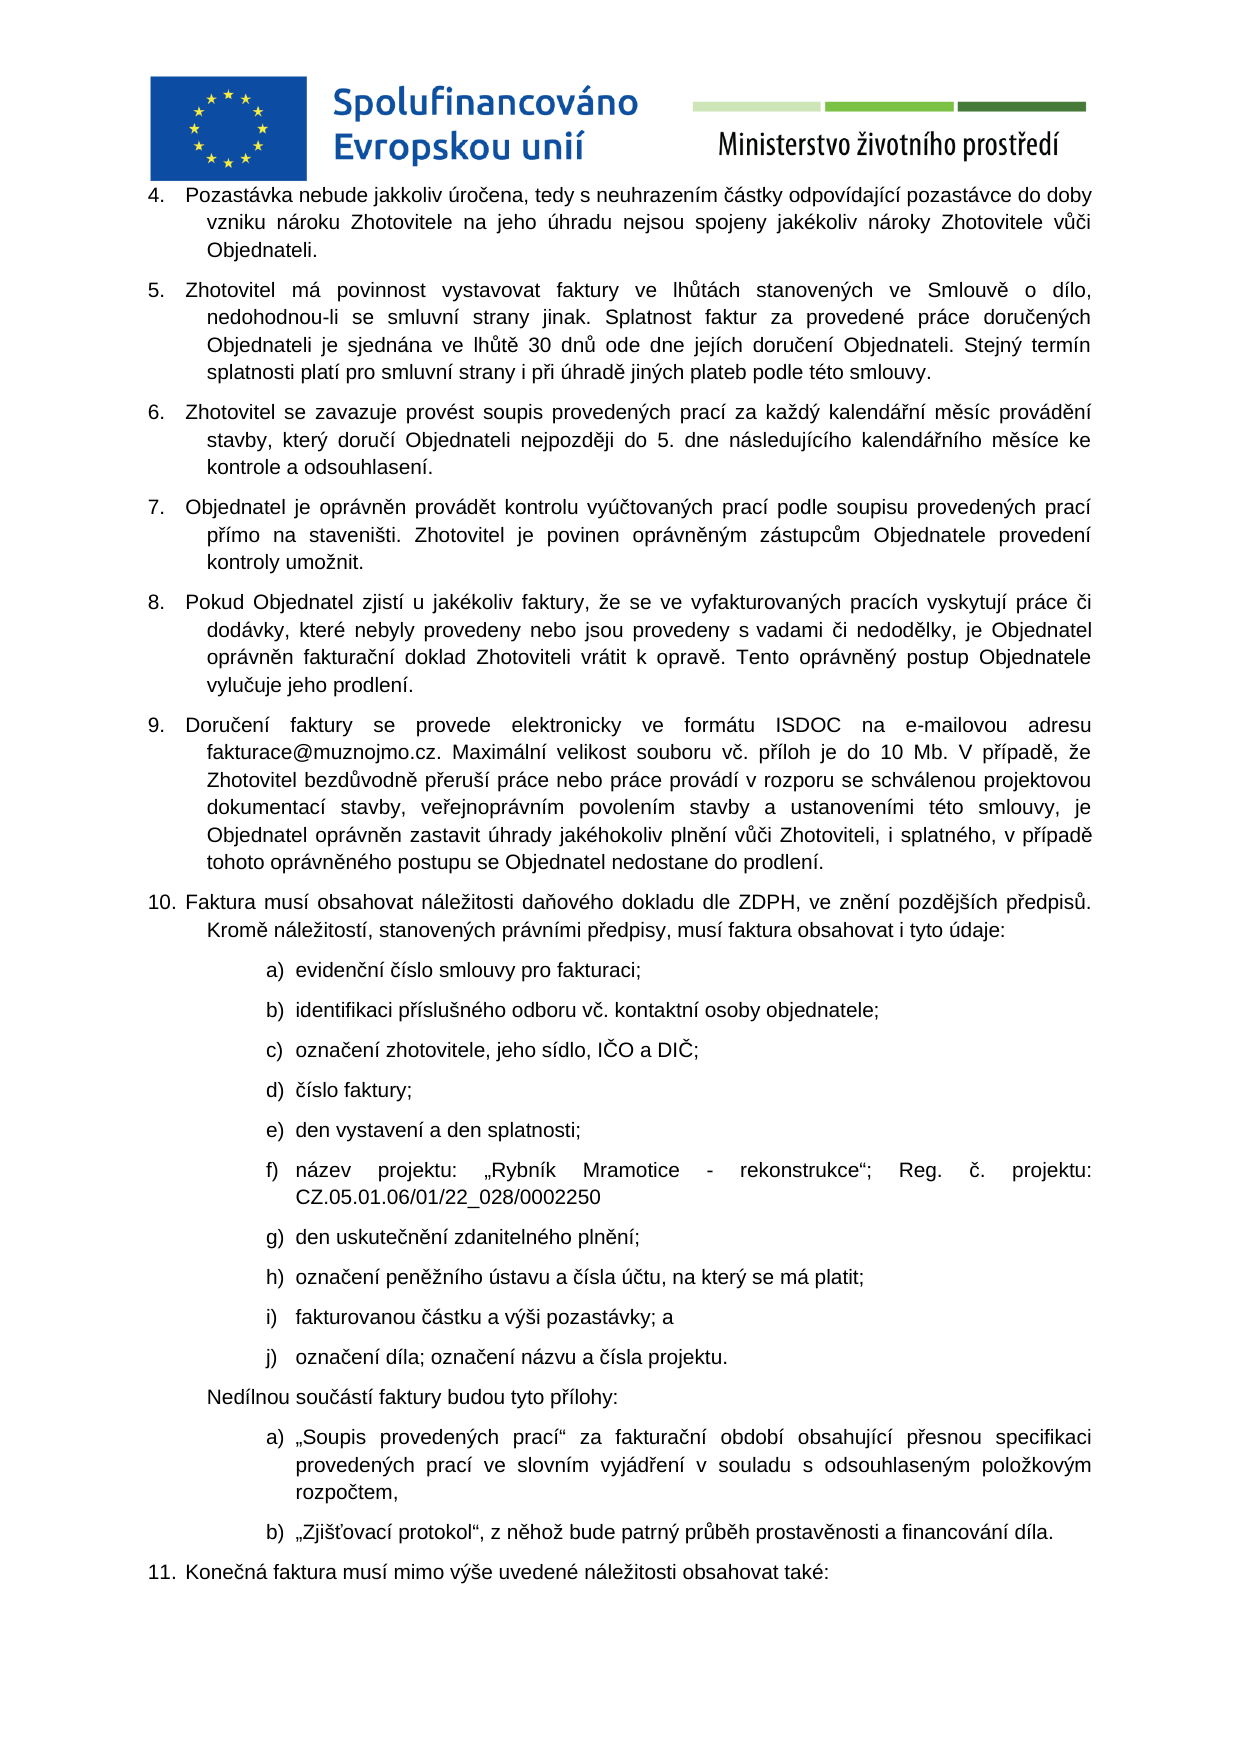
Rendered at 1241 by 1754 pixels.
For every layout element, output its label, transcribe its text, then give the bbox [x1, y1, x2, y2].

list název projektu: „Rybník Mramotice - rekonstrukce“; Reg. č. projektu: CZ.05.01.06/01/22_028/0002250 [266, 1158, 1093, 1209]
list den vystavení a den splatnosti; [266, 1118, 1093, 1142]
list evidenční číslo smlouvy pro fakturaci; [266, 958, 1093, 982]
list Zhotovitel se zavazuje provést soupis provedených prací za každý kalendářní měsíc provádění stavby, který doručí Objednateli nejpozději do 5. dne následujícího kalendářního měsíce ke kontrole a odsouhlasení. [148, 400, 1093, 479]
text Nedílnou součástí faktury budou tyto přílohy: [207, 1385, 1093, 1409]
list fakturovanou částku a výši pozastávky; a [266, 1305, 1093, 1329]
list Doručení faktury se provede elektronicky ve formátu ISDOC na e-mailovou adresu fakturace@muznojmo.cz. Maximální velikost souboru vč. příloh je do 10 Mb. V případě, že Zhotovitel bezdůvodně přeruší práce nebo práce provádí v rozporu se schválenou projektovou dokumentací stavby, veřejnoprávním povolením stavby a ustanoveními této smlouvy, je Objednatel oprávněn zastavit úhrady jakéhokoliv plnění vůči Zhotoviteli, i splatného, v případě tohoto oprávněného postupu se Objednatel nedostane do prodlení. [148, 713, 1093, 874]
list označení zhotovitele, jeho sídlo, IČO a DIČ; [266, 1038, 1093, 1062]
list číslo faktury; [266, 1078, 1093, 1102]
list Pokud Objednatel zjistí u jakékoliv faktury, že se ve vyfakturovaných pracích vyskytují práce či dodávky, které nebyly provedeny nebo jsou provedeny s vadami či nedodělky, je Objednatel oprávněn fakturační doklad Zhotoviteli vrátit k opravě. Tento oprávněný postup Objednatele vylučuje jeho prodlení. [148, 590, 1093, 697]
list identifikaci příslušného odboru vč. kontaktní osoby objednatele; [266, 998, 1093, 1022]
list „Soupis provedených prací“ za fakturační období obsahující přesnou specifikaci provedených prací ve slovním vyjádření v souladu s odsouhlaseným položkovým rozpočtem, [266, 1425, 1093, 1504]
list Objednatel je oprávněn provádět kontrolu vyúčtovaných prací podle soupisu provedených prací přímo na staveništi. Zhotovitel je povinen oprávněným zástupcům Objednatele provedení kontroly umožnit. [148, 495, 1093, 574]
list Pozastávka nebude jakkoliv úročena, tedy s neuhrazením částky odpovídající pozastávce do doby vzniku nároku Zhotovitele na jeho úhradu nejsou spojeny jakékoliv nároky Zhotovitele vůči Objednateli. [148, 183, 1093, 262]
list den uskutečnění zdanitelného plnění; [266, 1225, 1093, 1249]
list Faktura musí obsahovat náležitosti daňového dokladu dle ZDPH, ve znění pozdějších předpisů. Kromě náležitostí, stanovených právními předpisy, musí faktura obsahovat i tyto údaje: [148, 890, 1093, 942]
list „Zjišťovací protokol“, z něhož bude patrný průběh prostavěnosti a financování díla. [266, 1520, 1093, 1544]
list označení peněžního ústavu a čísla účtu, na který se má platit; [266, 1265, 1093, 1289]
list označení díla; označení názvu a čísla projektu. [266, 1345, 1093, 1369]
list Konečná faktura musí mimo výše uvedené náležitosti obsahovat také: [148, 1560, 1093, 1584]
list Zhotovitel má povinnost vystavovat faktury ve lhůtách stanovených ve Smlouvě o dílo, nedohodnou-li se smluvní strany jinak. Splatnost faktur za provedené práce doručených Objednateli je sjednána ve lhůtě 30 dnů ode dne jejích doručení Objednateli. Stejný termín splatnosti platí pro smluvní strany i při úhradě jiných plateb podle této smlouvy. [148, 278, 1093, 384]
